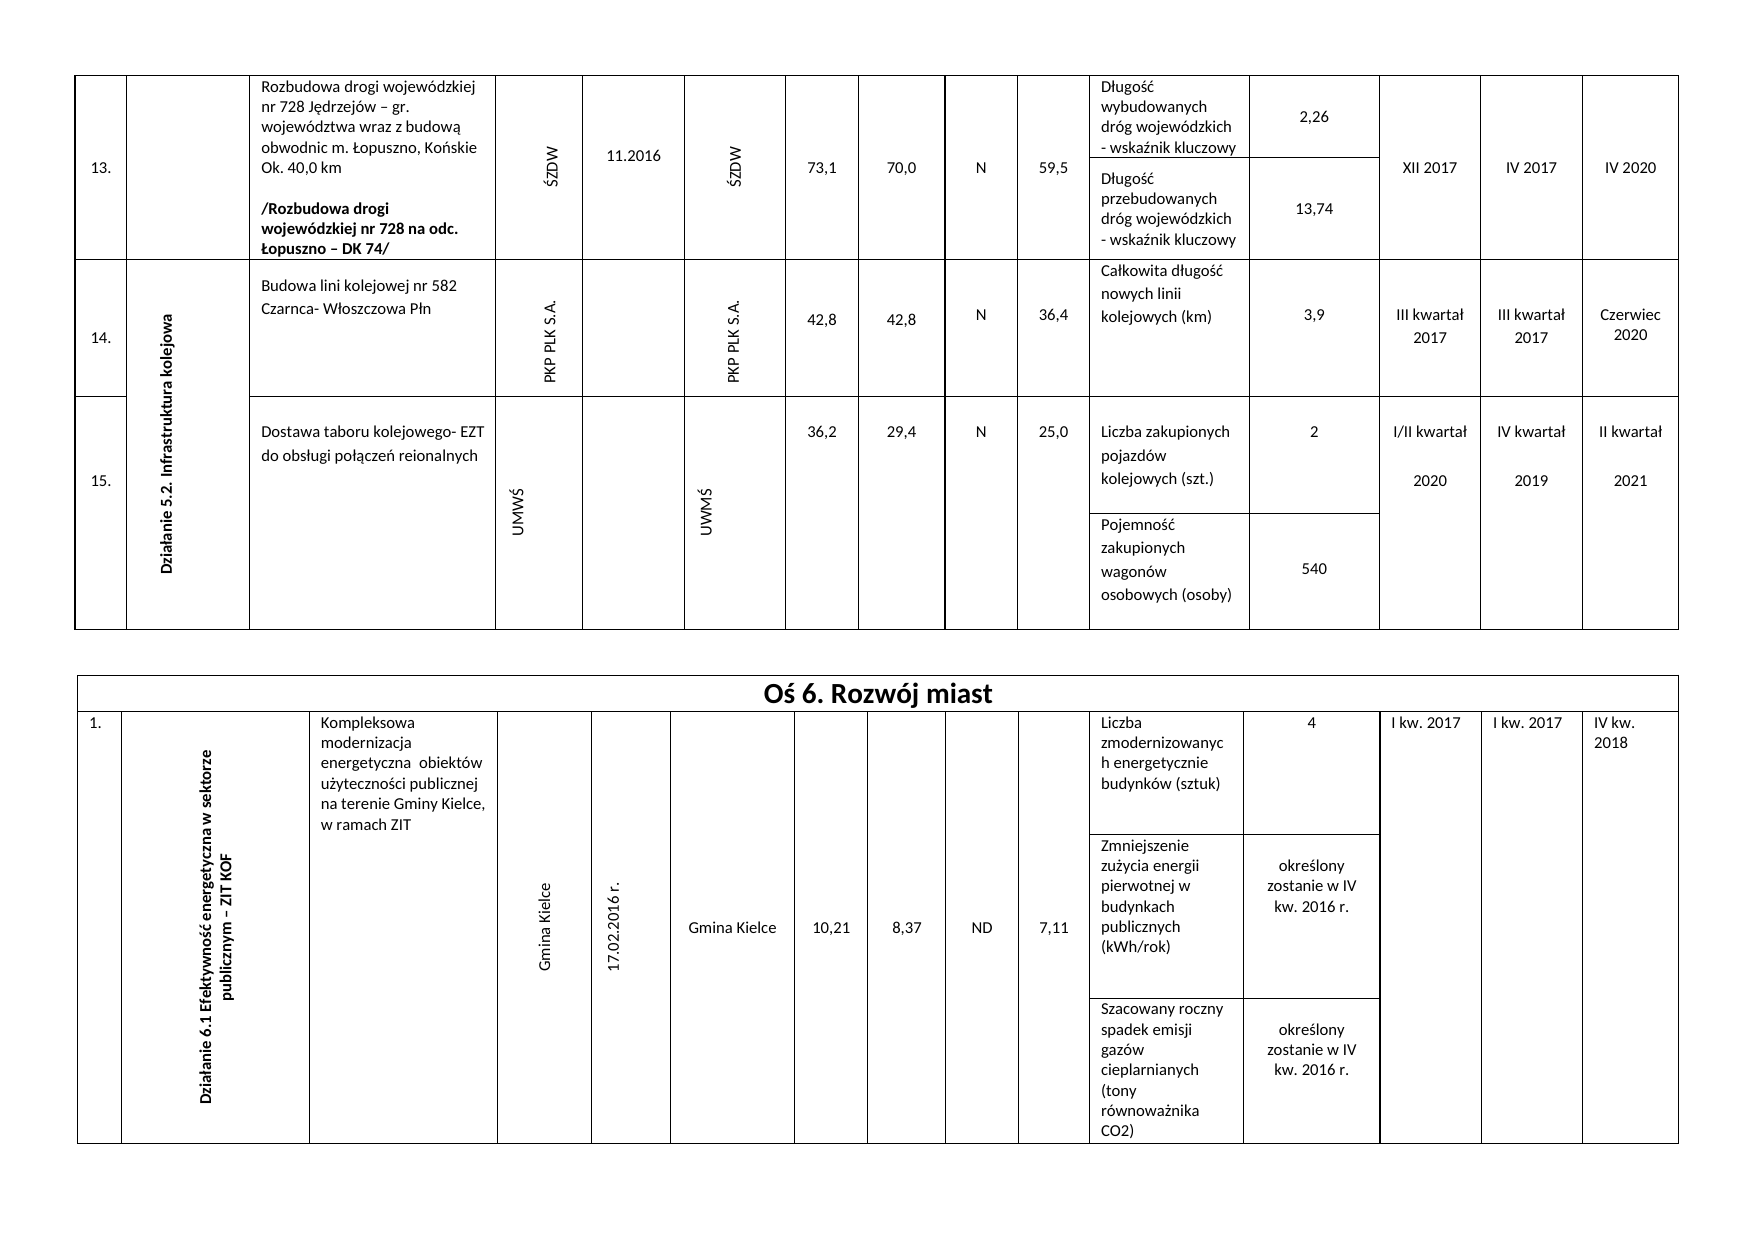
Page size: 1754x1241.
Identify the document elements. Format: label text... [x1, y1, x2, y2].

table_cell Gmina Kielce [671, 712, 794, 1143]
table_cell 14. [76, 260, 126, 396]
table_cell 13. [76, 76, 126, 259]
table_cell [1090, 76, 1249, 157]
table_cell IV 2020 [1583, 76, 1678, 259]
table_cell ŚZDW [685, 76, 785, 259]
table_cell I/II kwartał 2020 [1380, 397, 1480, 629]
table_cell Całkowita długość nowych linii kolejowych (km) [1090, 260, 1249, 396]
table_cell 70,0 [859, 76, 944, 259]
table_cell 10,21 [795, 712, 867, 1143]
table_cell 25,0 [1018, 397, 1089, 629]
table_cell określony zostanie w IV kw. 2016 r. [1244, 999, 1379, 1143]
table_cell ŚZDW [496, 76, 582, 259]
table_cell Gmina Kielce [498, 712, 591, 1143]
table_cell 11.2016 [583, 76, 684, 259]
table_header Oś 6. Rozwój miast [78, 676, 1678, 711]
table_cell 2 [1250, 397, 1379, 513]
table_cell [122, 712, 309, 1143]
table_cell 540 [1250, 514, 1379, 629]
table_cell 7,11 [1019, 712, 1089, 1143]
table_cell Pojemność zakupionych wagonów osobowych (osoby) [1090, 514, 1249, 629]
table_cell I kw. 2017 [1381, 712, 1481, 1143]
table_cell Kompleksowa modernizacja energetyczna obiektów użyteczności publicznej na terenie Gminy Kielce, w ramach ZIT [310, 712, 497, 1143]
table_cell Dostawa taboru kolejowego- EZT do obsługi połączeń reionalnych [250, 397, 495, 629]
table_cell 59,5 [1018, 76, 1089, 259]
table_cell 29,4 [859, 397, 944, 629]
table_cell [1090, 158, 1249, 259]
table_cell 1. [78, 712, 121, 1143]
table_cell 15. [76, 397, 126, 629]
table_cell [583, 397, 684, 629]
table_cell Czerwiec 2020 [1583, 260, 1678, 396]
table_cell III kwartał 2017 [1481, 260, 1582, 396]
table_cell I kw. 2017 [1482, 712, 1582, 1143]
table_cell 42,8 [786, 260, 858, 396]
table_cell 73,1 [786, 76, 858, 259]
table_cell IV kw. 2018 [1583, 712, 1678, 1143]
table_cell PKP PLK S.A. [685, 260, 785, 396]
table_cell 8,37 [868, 712, 945, 1143]
table_cell 36,4 [1018, 260, 1089, 396]
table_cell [1090, 835, 1243, 998]
table_cell UMWŚ [496, 397, 582, 629]
table_cell IV kwartał 2019 [1481, 397, 1582, 629]
table_cell Liczba zmodernizowanych energetycznie budynków (sztuk) [1090, 712, 1243, 834]
table_cell III kwartał 2017 [1380, 260, 1480, 396]
table_cell Budowa lini kolejowej nr 582 Czarnca- Włoszczowa Płn [250, 260, 495, 396]
table_cell 4 [1244, 712, 1379, 834]
table_cell N [946, 397, 1017, 629]
table_cell ND [946, 712, 1018, 1143]
table_cell 42,8 [859, 260, 944, 396]
table_cell UWMŚ [685, 397, 785, 629]
table_cell Działanie 5.2. Infrastruktura kolejowa [127, 260, 249, 629]
table_cell 2,26 [1250, 76, 1379, 157]
table_cell [583, 260, 684, 396]
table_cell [1090, 999, 1243, 1143]
table_cell 36,2 [786, 397, 858, 629]
table_cell 13,74 [1250, 158, 1379, 259]
table_cell 17.02.2016 r. [592, 712, 670, 1143]
table_cell N [946, 260, 1017, 396]
table_cell określony zostanie w IV kw. 2016 r. [1244, 835, 1379, 998]
table_cell II kwartał 2021 [1583, 397, 1678, 629]
table_cell 3,9 [1250, 260, 1379, 396]
table_cell IV 2017 [1481, 76, 1582, 259]
table_cell Liczba zakupionych pojazdów kolejowych (szt.) [1090, 397, 1249, 513]
table_cell XII 2017 [1380, 76, 1480, 259]
table_cell N [946, 76, 1017, 259]
table_cell Rozbudowa drogi wojewódzkiej nr 728 Jędrzejów – gr. województwa wraz z budową obwodnic m. Łopuszno, Końskie Ok. 40,0 km /Rozbudowa drogi wojewódzkiej nr 728 na odc. Łopuszno – DK 74/ [250, 76, 495, 259]
table_cell PKP PLK S.A. [496, 260, 582, 396]
